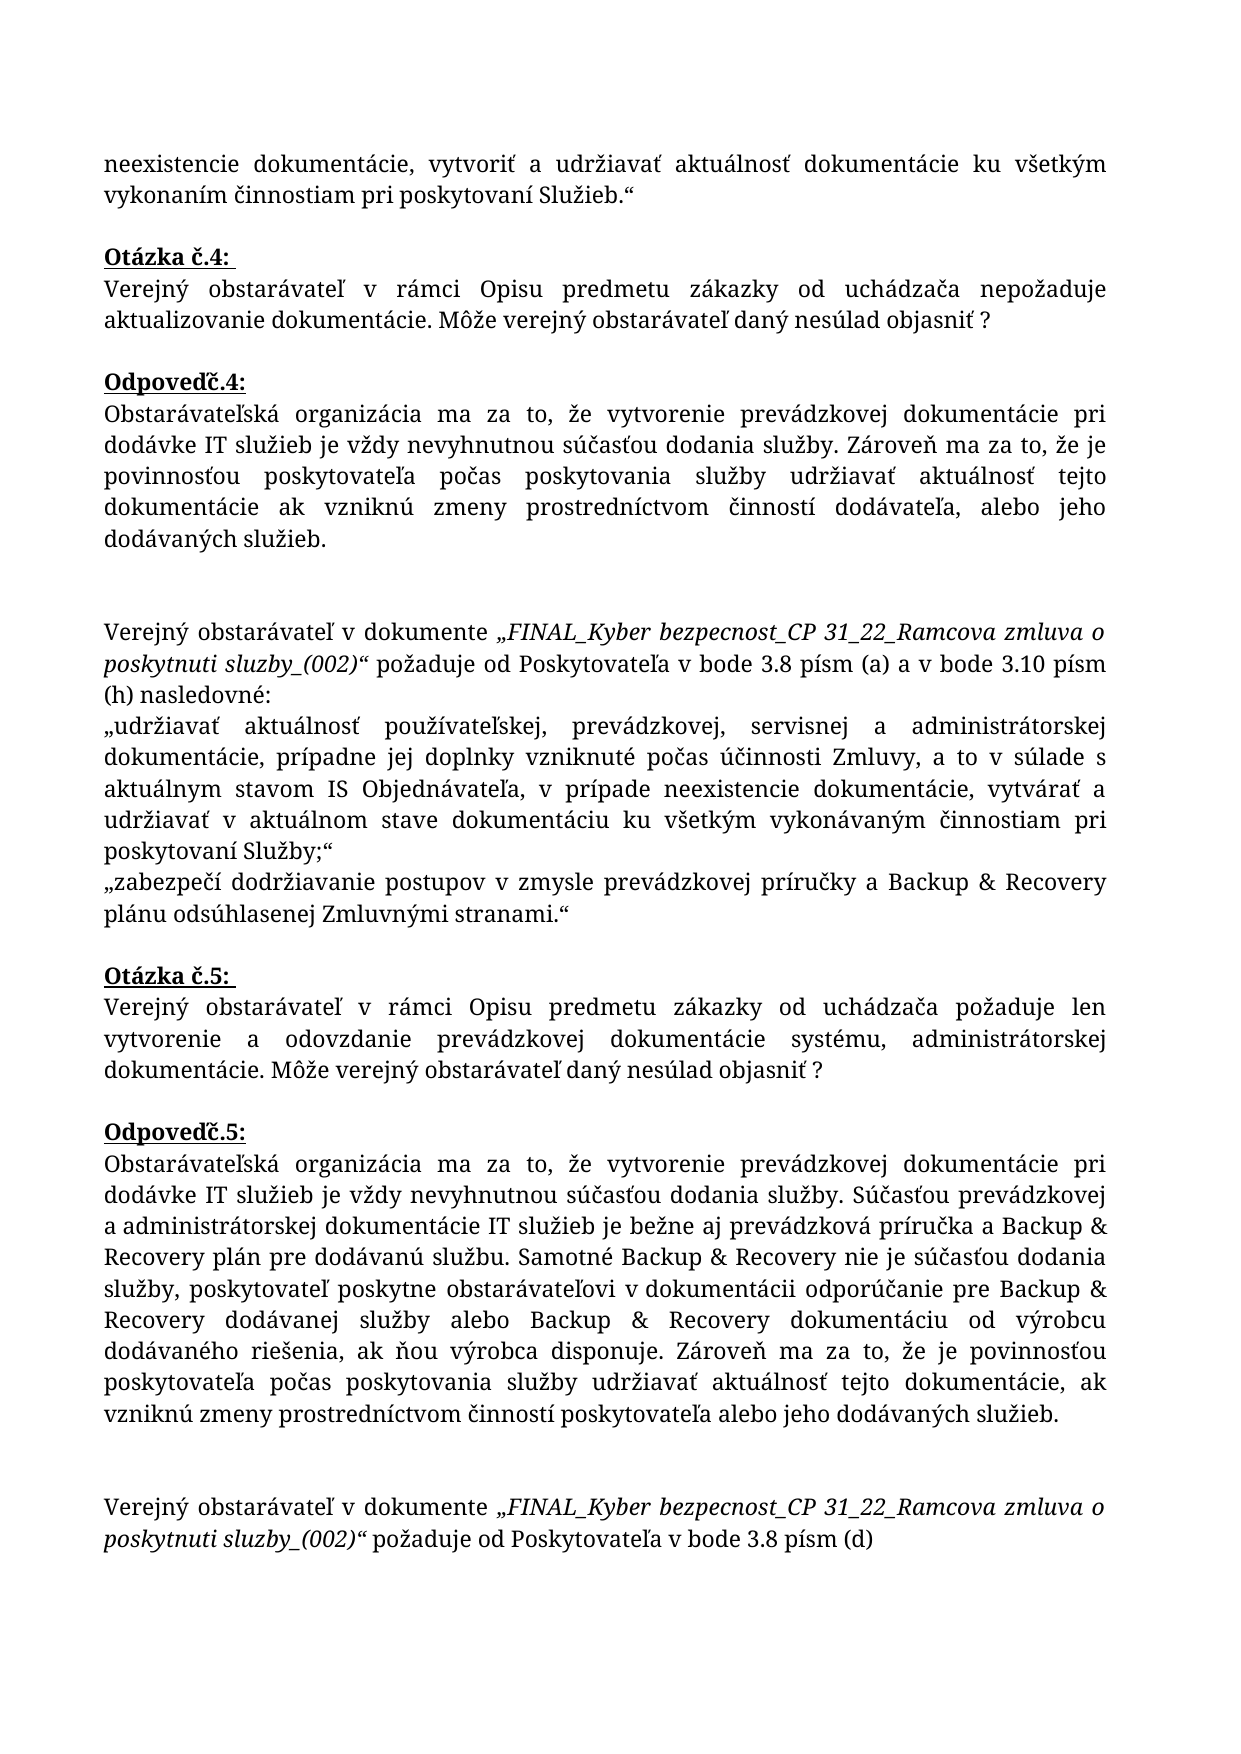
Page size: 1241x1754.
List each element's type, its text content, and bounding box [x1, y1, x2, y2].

text „zabezpečí dodržiavanie postupov v zmysle prevádzkovej príručky a Backup & Recovery plánu odsúhlasenej Zmluvnými stranami.“ [103, 866, 1107, 929]
text Obstarávateľská organizácia ma za to, že vytvorenie prevádzkovej dokumentácie pri dodávke IT služieb je vždy nevyhnutnou súčasťou dodania služby. Súčasťou prevádzkovej a administrátorskej dokumentácie IT služieb je bežne aj prevádzková príručka a Backup & Recovery plán pre dodávanú službu. Samotné Backup & Recovery nie je súčasťou dodania služby, poskytovateľ poskytne obstarávateľovi v dokumentácii odporúčanie pre Backup & Recovery dodávanej služby alebo Backup & Recovery dokumentáciu od výrobcu dodávaného riešenia, ak ňou výrobca disponuje. Zároveň ma za to, že je povinnosťou poskytovateľa počas poskytovania služby udržiavať aktuálnosť tejto dokumentácie, ak vzniknú zmeny prostredníctvom činností poskytovateľa alebo jeho dodávaných služieb. [103, 1148, 1107, 1429]
text „udržiavať aktuálnosť používateľskej, prevádzkovej, servisnej a administrátorskej dokumentácie, prípadne jej doplnky vzniknuté počas účinnosti Zmluvy, a to v súlade s aktuálnym stavom IS Objednávateľa, v prípade neexistencie dokumentácie, vytvárať a udržiavať v aktuálnom stave dokumentáciu ku všetkým vykonávaným činnostiam pri poskytovaní Služby;“ [103, 710, 1107, 866]
text Verejný obstarávateľ v dokumente „FINAL_Kyber bezpecnost_CP 31_22_Ramcova zmluva o poskytnuti sluzby_(002)“ požaduje od Poskytovateľa v bode 3.8 písm (d) [103, 1491, 1107, 1554]
text Odpoveďč.5: [103, 1116, 1107, 1148]
text Otázka č.5: [103, 960, 1107, 991]
text Odpoveďč.4: [103, 366, 1107, 398]
text Obstarávateľská organizácia ma za to, že vytvorenie prevádzkovej dokumentácie pri dodávke IT služieb je vždy nevyhnutnou súčasťou dodania služby. Zároveň ma za to, že je povinnosťou poskytovateľa počas poskytovania služby udržiavať aktuálnosť tejto dokumentácie ak vzniknú zmeny prostredníctvom činností dodávateľa, alebo jeho dodávaných služieb. [103, 398, 1107, 554]
text Verejný obstarávateľ v dokumente „FINAL_Kyber bezpecnost_CP 31_22_Ramcova zmluva o poskytnuti sluzby_(002)“ požaduje od Poskytovateľa v bode 3.8 písm (a) a v bode 3.10 písm (h) nasledovné: [103, 616, 1107, 710]
text Otázka č.4: [103, 241, 1107, 273]
text Verejný obstarávateľ v rámci Opisu predmetu zákazky od uchádzača požaduje len vytvorenie a odovzdanie prevádzkovej dokumentácie systému, administrátorskej dokumentácie. Môže verejný obstarávateľ daný nesúlad objasniť ? [103, 991, 1107, 1085]
text Verejný obstarávateľ v rámci Opisu predmetu zákazky od uchádzača nepožaduje aktualizovanie dokumentácie. Môže verejný obstarávateľ daný nesúlad objasniť ? [103, 273, 1107, 335]
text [103, 148, 1107, 210]
